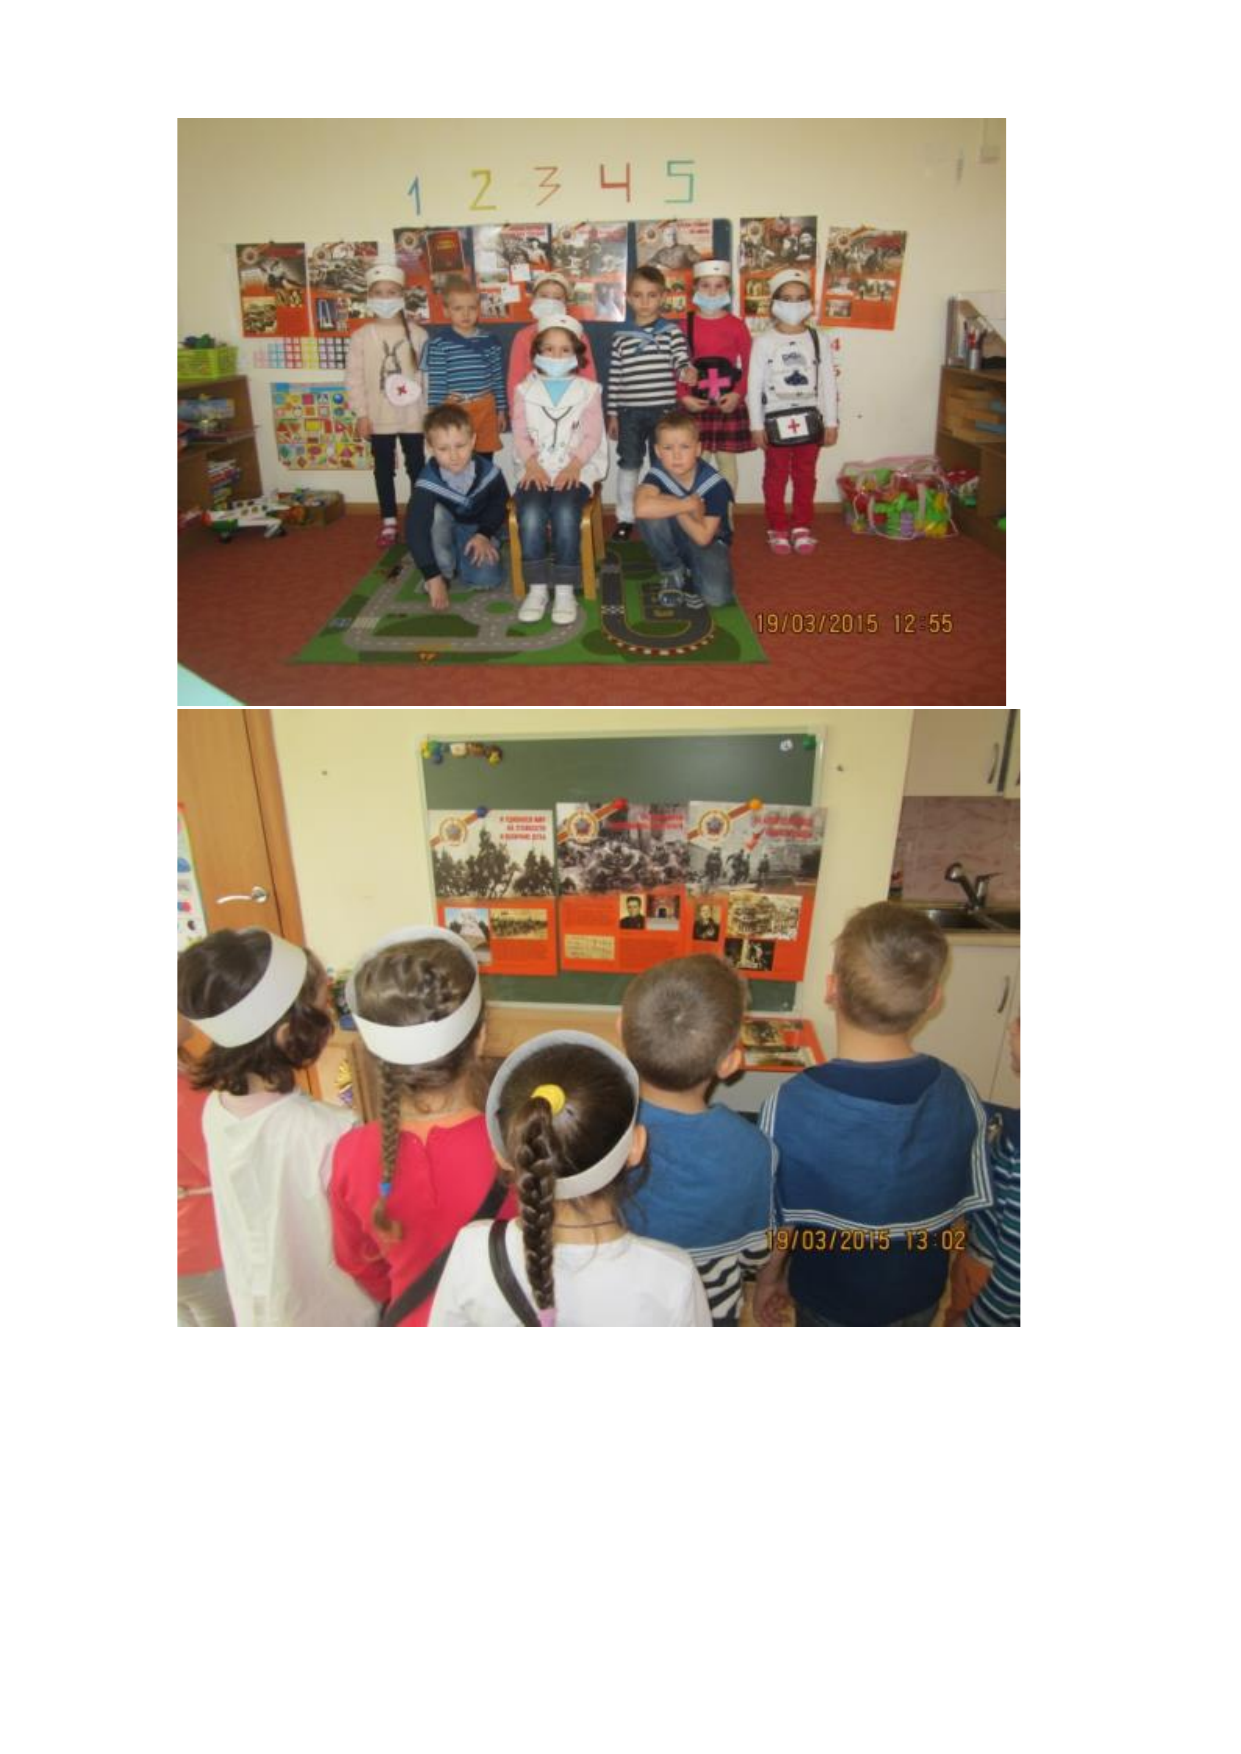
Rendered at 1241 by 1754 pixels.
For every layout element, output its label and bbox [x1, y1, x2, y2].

picture [177, 118, 1007, 706]
picture [177, 709, 1021, 1327]
